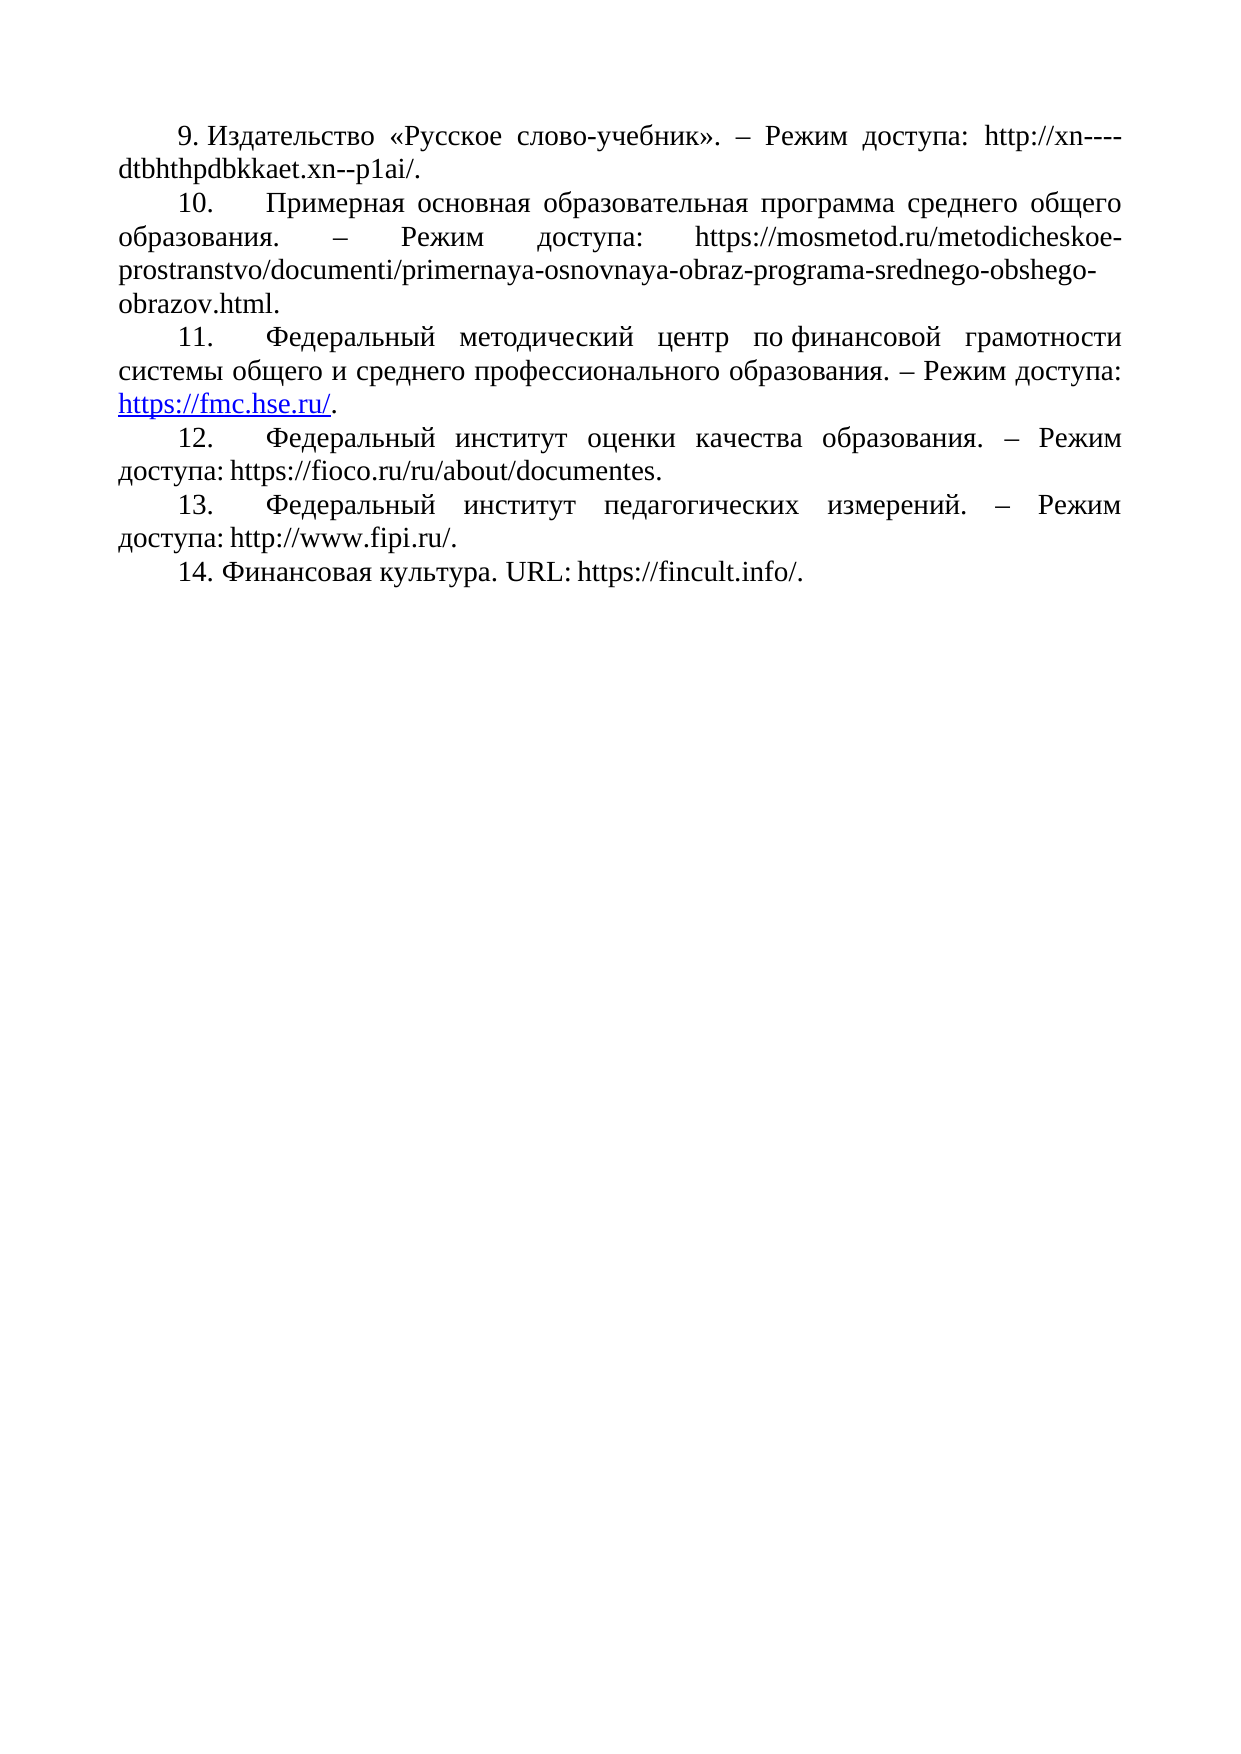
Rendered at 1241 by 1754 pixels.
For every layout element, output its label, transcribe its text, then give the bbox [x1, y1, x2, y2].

list Федеральный институт оценки качества образования. – Режим доступа: https://fioco.ru/ru/about/documentes. [118, 420, 1122, 487]
list Издательство «Русское слово-учебник». – Режим доступа: http://xn----dtbhthpdbkkaet.xn--p1ai/. [118, 118, 1122, 185]
list Федеральный институт педагогических измерений. – Режим доступа: http://www.fipi.ru/. [118, 487, 1122, 554]
list Примерная основная образовательная программа среднего общего образования. – Режим доступа: https://mosmetod.ru/metodicheskoe-prostranstvo/documenti/primernaya-osnovnaya-obraz-programa-srednego-obshego-obrazov.html. [118, 185, 1122, 319]
list Федеральный методический центр по финансовой грамотности системы общего и среднего профессионального образования. – Режим доступа: https://fmc.hse.ru/. [118, 319, 1122, 420]
list Финансовая культура. URL: https://fincult.info/. [118, 554, 1122, 588]
